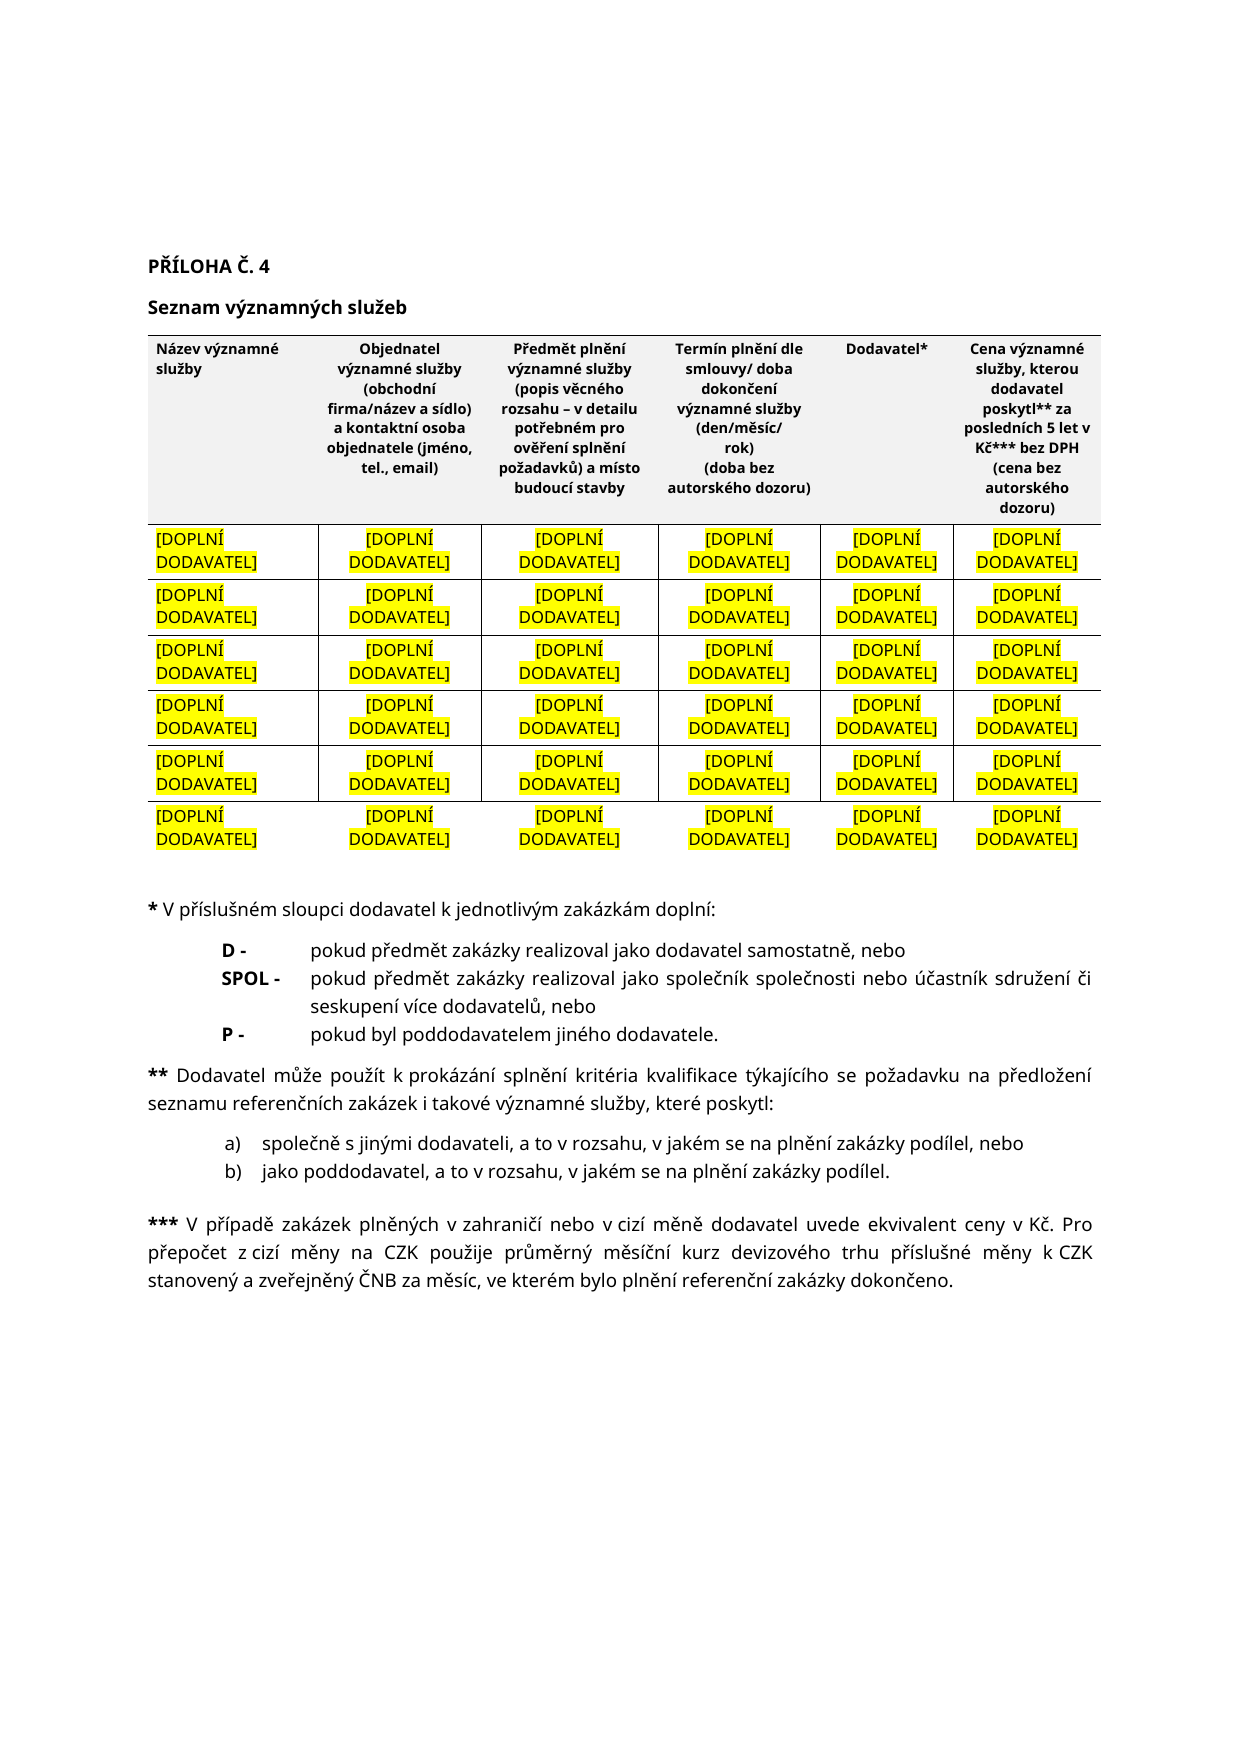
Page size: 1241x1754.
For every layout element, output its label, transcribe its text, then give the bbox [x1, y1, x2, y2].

table_cell [DOPLNÍ DODAVATEL] [148, 802, 318, 856]
table_cell [DOPLNÍ DODAVATEL] [319, 525, 481, 579]
table_cell [DOPLNÍ DODAVATEL] [659, 746, 820, 801]
table_header Cena významné služby, kterou dodavatel poskytl** za posledních 5 let v Kč*** bez DPH (cena bez autorského dozoru) [953, 336, 1101, 524]
table_cell [DOPLNÍ DODAVATEL] [318, 802, 481, 856]
table_cell [DOPLNÍ DODAVATEL] [148, 691, 318, 745]
text SPOL - pokud předmět zakázky realizoval jako společník společnosti nebo účastník sdružení či seskupení více dodavatelů, nebo [221, 965, 1093, 1019]
table_cell [DOPLNÍ DODAVATEL] [821, 691, 953, 745]
table_cell [DOPLNÍ DODAVATEL] [659, 636, 820, 690]
table_cell [DOPLNÍ DODAVATEL] [148, 746, 318, 801]
table_header Termín plnění dle smlouvy/ doba dokončení významné služby (den/měsíc/ rok) (doba bez autorského dozoru) [658, 336, 820, 524]
table_cell [DOPLNÍ DODAVATEL] [481, 802, 658, 856]
table_cell [DOPLNÍ DODAVATEL] [319, 746, 481, 801]
table_cell [DOPLNÍ DODAVATEL] [954, 525, 1101, 579]
list jako poddodavatel, a to v rozsahu, v jakém se na plnění zakázky podílel. [224, 1158, 1093, 1184]
table_cell [DOPLNÍ DODAVATEL] [659, 525, 820, 579]
table_cell [DOPLNÍ DODAVATEL] [148, 636, 318, 690]
table_cell [DOPLNÍ DODAVATEL] [954, 746, 1101, 801]
table_header Objednatel významné služby (obchodní firma/název a sídlo) a kontaktní osoba objednatele (jméno, tel., email) [318, 336, 481, 524]
table_cell [DOPLNÍ DODAVATEL] [658, 802, 820, 856]
text ** Dodavatel může použít k prokázání splnění kritéria kvalifikace týkajícího se požadavku na předložení seznamu referenčních zakázek i takové významné služby, které poskytl: [148, 1062, 1093, 1115]
table_cell [DOPLNÍ DODAVATEL] [659, 691, 820, 745]
table_cell [DOPLNÍ DODAVATEL] [954, 636, 1101, 690]
table_header Dodavatel* [820, 336, 953, 524]
table_cell [DOPLNÍ DODAVATEL] [821, 580, 953, 634]
text *** V případě zakázek plněných v zahraničí nebo v cizí měně dodavatel uvede ekvivalent ceny v Kč. Pro přepočet z cizí měny na CZK použije průměrný měsíční kurz devizového trhu příslušné měny k CZK stanovený a zveřejněný ČNB za měsíc, ve kterém bylo plnění referenční zakázky dokončeno. [148, 1212, 1093, 1293]
table_cell [DOPLNÍ DODAVATEL] [482, 525, 658, 579]
table_cell [DOPLNÍ DODAVATEL] [821, 525, 953, 579]
text Příloha č. 4 [148, 254, 1093, 279]
table_cell [DOPLNÍ DODAVATEL] [659, 580, 820, 634]
table_cell [DOPLNÍ DODAVATEL] [953, 802, 1101, 856]
table_cell [DOPLNÍ DODAVATEL] [482, 691, 658, 745]
table_cell [DOPLNÍ DODAVATEL] [482, 580, 658, 634]
list společně s jinými dodavateli, a to v rozsahu, v jakém se na plnění zakázky podílel, nebo [224, 1130, 1093, 1156]
table_cell [DOPLNÍ DODAVATEL] [319, 691, 481, 745]
table_cell [DOPLNÍ DODAVATEL] [820, 802, 953, 856]
table_cell [DOPLNÍ DODAVATEL] [319, 580, 481, 634]
table_cell [DOPLNÍ DODAVATEL] [482, 636, 658, 690]
text * V příslušném sloupci dodavatel k jednotlivým zakázkám doplní: [148, 897, 1093, 922]
table_cell [DOPLNÍ DODAVATEL] [821, 636, 953, 690]
text P - pokud byl poddodavatelem jiného dodavatele. [221, 1021, 1093, 1047]
table_cell [DOPLNÍ DODAVATEL] [319, 636, 481, 690]
table_cell [DOPLNÍ DODAVATEL] [148, 525, 318, 579]
table_header Předmět plnění významné služby (popis věcného rozsahu – v detailu potřebném pro ověření splnění požadavků) a místo budoucí stavby [481, 336, 658, 524]
table_cell [DOPLNÍ DODAVATEL] [821, 746, 953, 801]
text D - pokud předmět zakázky realizoval jako dodavatel samostatně, nebo [221, 937, 1093, 963]
table_cell [DOPLNÍ DODAVATEL] [148, 580, 318, 634]
table_cell [DOPLNÍ DODAVATEL] [482, 746, 658, 801]
table_cell [DOPLNÍ DODAVATEL] [954, 580, 1101, 634]
table_header Název významné služby [148, 336, 318, 524]
text Seznam významných služeb [148, 294, 1093, 320]
table_cell [DOPLNÍ DODAVATEL] [954, 691, 1101, 745]
